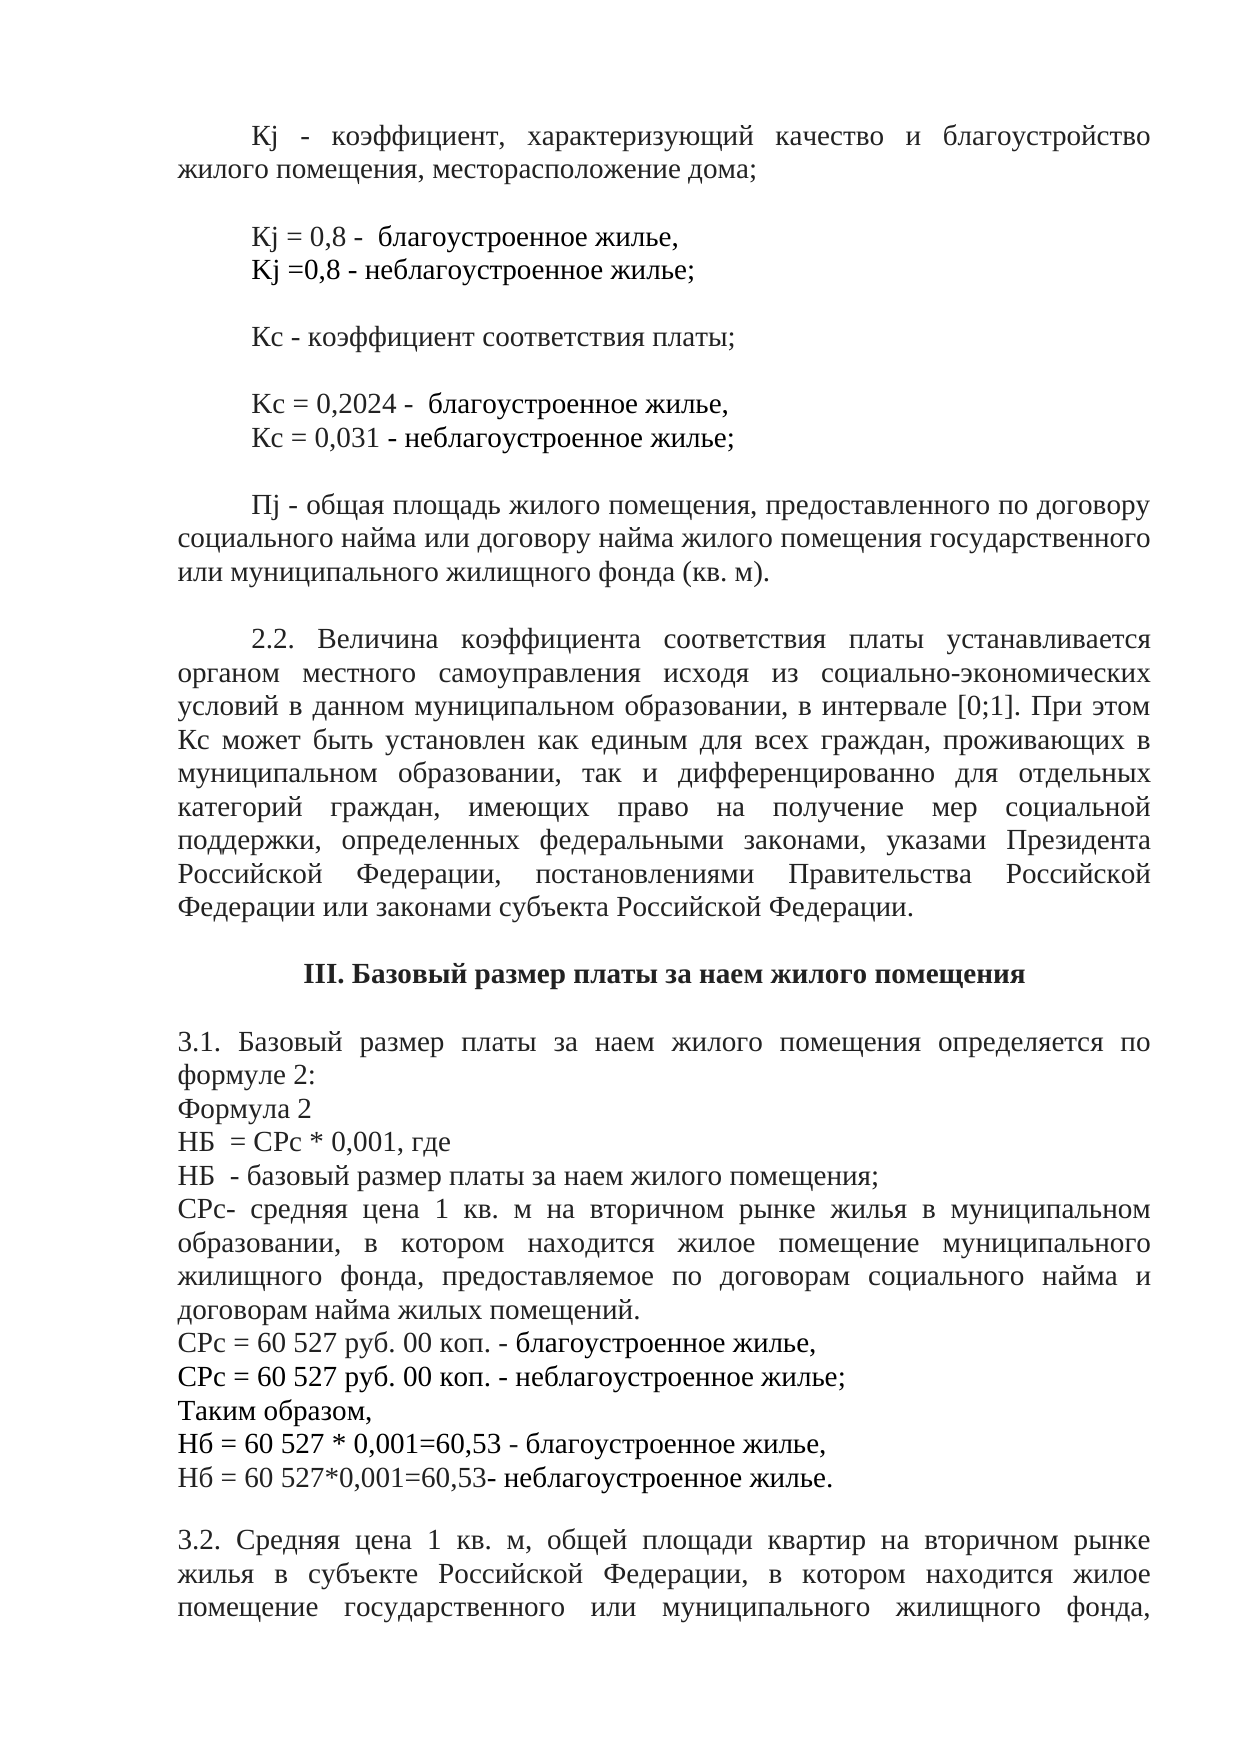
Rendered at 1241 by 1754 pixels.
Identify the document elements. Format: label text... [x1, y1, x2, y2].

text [177, 1522, 1152, 1623]
text Нб = 60 527*0,001=60,53- неблагоустроенное жилье. [177, 1460, 1152, 1493]
text Кс - коэффициент соответствия платы; [177, 319, 1152, 353]
text СРс = 60 527 руб. 00 коп. - неблагоустроенное жилье; [177, 1359, 1152, 1393]
text СРс- средняя цена на вторичном рынке жилья в муниципальном образовании, в котором находится жилое помещение муниципального жилищного фонда, предоставляемое по договорам социального найма и договорам найма жилых помещений. [177, 1191, 1152, 1326]
text Нб = 60 527 * 0,001=60,53 - благоустроенное жилье, [177, 1426, 1152, 1460]
text НБ = СРс * 0,001, где [177, 1124, 1152, 1158]
text Формула 2 [177, 1091, 1152, 1124]
text Kj =0,8 - неблагоустроенное жилье; [177, 252, 1152, 286]
text Kc = 0,2024 - благоустроенное жилье, [177, 386, 1152, 420]
text НБ - базовый размер платы за наем жилого помещения; [177, 1158, 1152, 1191]
text Пj - общая площадь жилого помещения, предоставленного по договору социального найма или договору найма жилого помещения государственного или муниципального жилищного фонда (кв. м). [177, 487, 1152, 588]
text 3.1. Базовый размер платы за наем жилого помещения определяется по формуле 2: [177, 1024, 1152, 1091]
text Таким образом, [177, 1393, 1152, 1426]
text III. Базовый размер платы за наем жилого помещения [177, 957, 1152, 990]
text Кj = 0,8 - благоустроенное жилье, [177, 219, 1152, 252]
text СРс = 60 527 руб. 00 коп. - благоустроенное жилье, [177, 1326, 1152, 1359]
text 2.2. Величина коэффициента соответствия платы устанавливается органом местного самоуправления исходя из социально-экономических условий в данном муниципальном образовании, в интервале [0;1]. При этом Кс может быть установлен как единым для всех граждан, проживающих в муниципальном образовании, так и дифференцированно для отдельных категорий граждан, имеющих право на получение мер социальной поддержки, определенных федеральными законами, указами Президента Российской Федерации, постановлениями Правительства Российской Федерации или законами субъекта Российской Федерации. [177, 621, 1152, 923]
text Кс = 0,031 - неблагоустроенное жилье; [177, 420, 1152, 453]
text Кj - коэффициент, характеризующий качество и благоустройство жилого помещения, месторасположение дома; [177, 118, 1152, 185]
